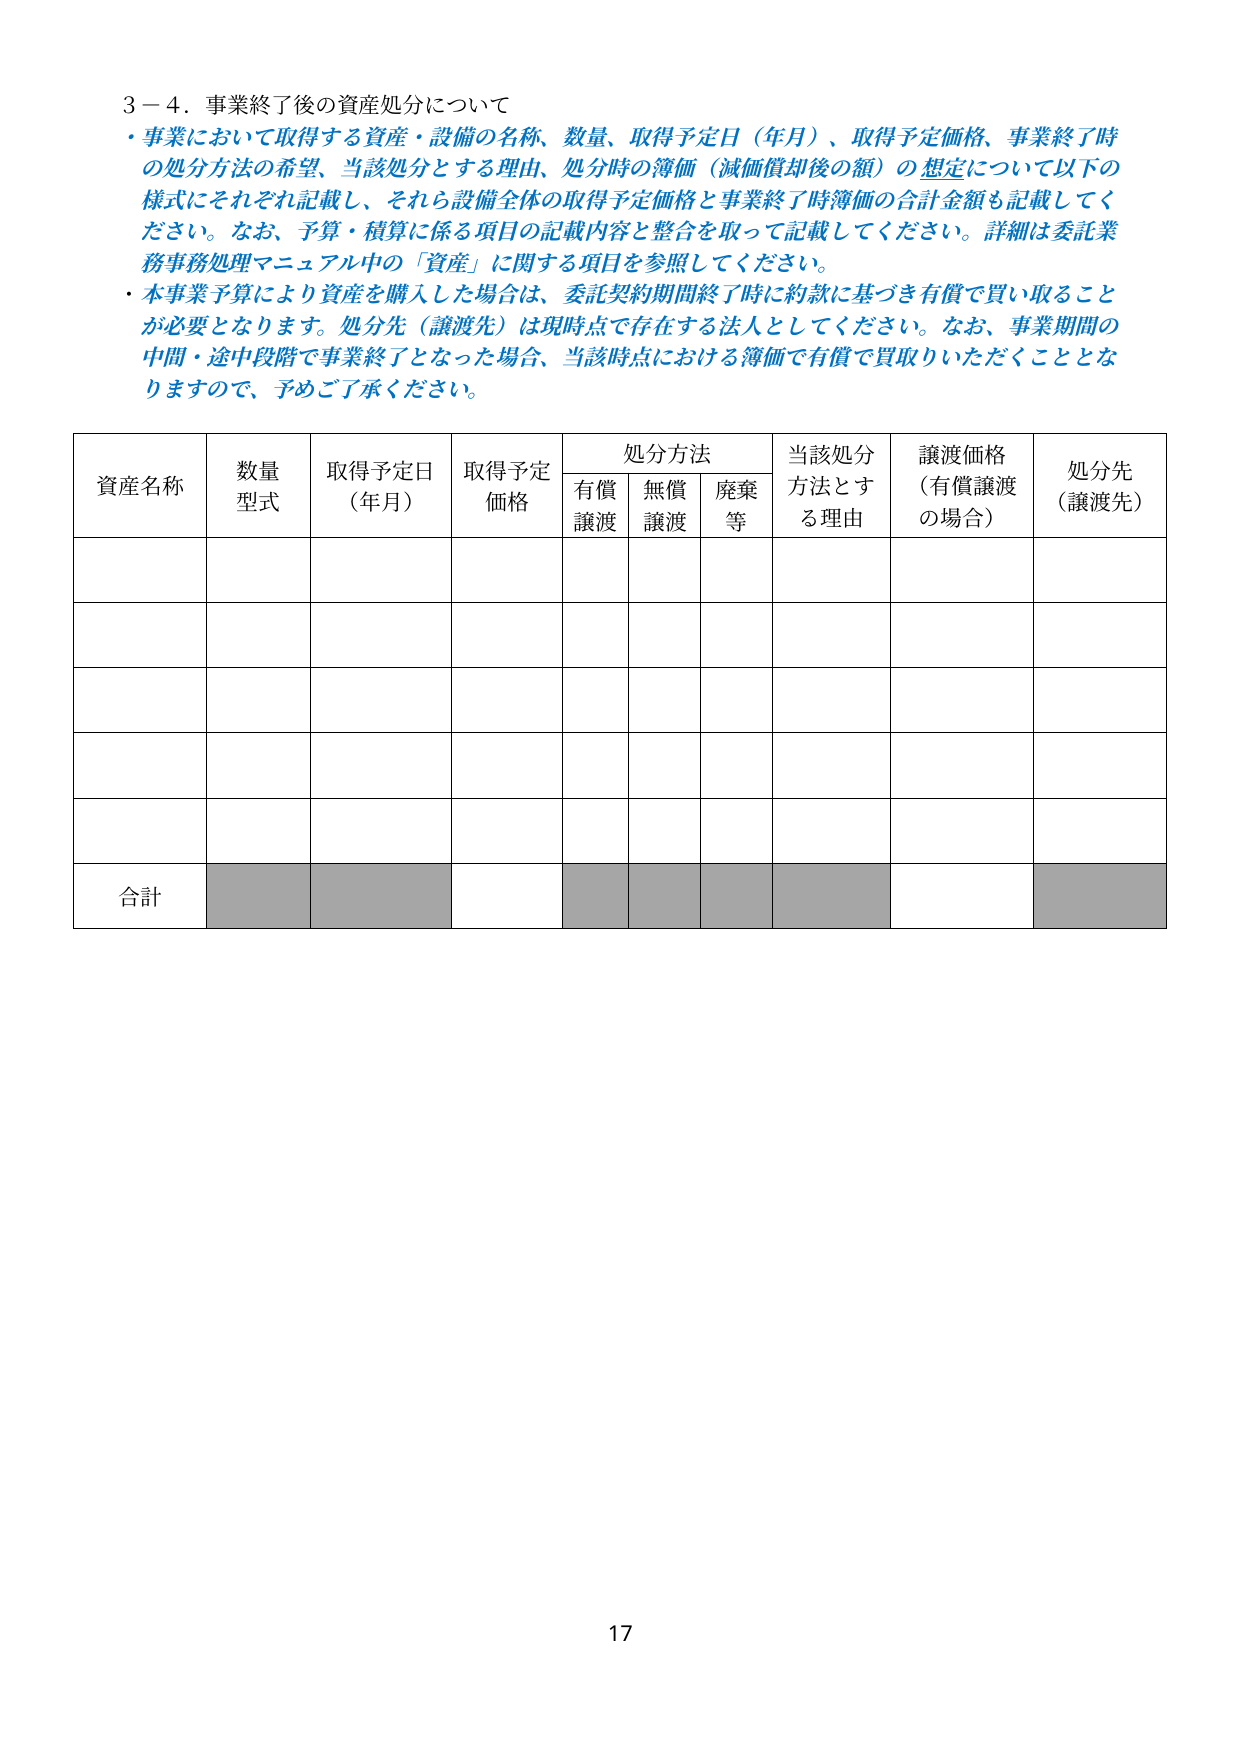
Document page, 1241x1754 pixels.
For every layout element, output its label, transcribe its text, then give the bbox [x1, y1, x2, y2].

table_cell 有償譲渡 [563, 474, 628, 537]
table_cell [311, 668, 451, 732]
text ３－４．事業終了後の資産処分について [118, 89, 1122, 120]
table_cell [452, 603, 562, 667]
table_cell [1034, 733, 1166, 797]
table_cell [891, 668, 1033, 732]
table_cell [629, 733, 700, 797]
table_cell [452, 799, 562, 863]
table_cell [563, 733, 628, 797]
table_cell 合計 [74, 864, 206, 928]
table_cell [1034, 668, 1166, 732]
table_cell [452, 733, 562, 797]
table_cell [629, 799, 700, 863]
table_cell [563, 538, 628, 602]
table_cell [207, 864, 310, 928]
table_cell [629, 668, 700, 732]
table_cell [74, 538, 206, 602]
table_cell 無償譲渡 [629, 474, 700, 537]
text ・事業において取得する資産・設備の名称、数量、取得予定日（年月）、取得予定価格、事業終了時の処分方法の希望、当該処分とする理由、処分時の簿価（減価償却後の額）の想定について以下の様式にそれぞれ記載し、それら設備全体の取得予定価格と事業終了時簿価の合計金額も記載してください。なお、予算・積算に係る項目の記載内容と整合を取って記載してください。詳細は委託業務事務処理マニュアル中の「資産」に関する項目を参照してください。 [118, 120, 1122, 277]
table_cell [563, 668, 628, 732]
table_cell [773, 864, 890, 928]
table_cell [74, 733, 206, 797]
table_header 取得予定日（年月） [311, 434, 451, 537]
table_header 数量 型式 [207, 434, 310, 537]
table_header 取得予定価格 [452, 434, 562, 537]
table_cell 廃棄等 [701, 474, 772, 537]
table_cell [207, 603, 310, 667]
table_header 処分先 （譲渡先） [1034, 434, 1166, 537]
table_cell [891, 733, 1033, 797]
table_cell [563, 799, 628, 863]
table_cell [452, 538, 562, 602]
table_cell [701, 799, 772, 863]
table_cell [452, 668, 562, 732]
table_cell [891, 864, 1033, 928]
table_cell [629, 538, 700, 602]
table_cell [773, 538, 890, 602]
table_cell [891, 603, 1033, 667]
table_cell [207, 799, 310, 863]
table_cell [1034, 799, 1166, 863]
table_cell [701, 603, 772, 667]
table_cell [629, 864, 700, 928]
table_cell [311, 538, 451, 602]
table_header 処分方法 [563, 434, 772, 473]
table_cell [311, 733, 451, 797]
table_header 譲渡価格（有償譲渡の場合） [891, 434, 1033, 537]
table_cell [74, 799, 206, 863]
table_cell [773, 799, 890, 863]
table_cell [311, 864, 451, 928]
table_cell [891, 538, 1033, 602]
table_cell [701, 864, 772, 928]
table_cell [74, 603, 206, 667]
table_header 当該処分方法とする理由 [773, 434, 890, 537]
table_cell [773, 668, 890, 732]
text ・本事業予算により資産を購入した場合は、委託契約期間終了時に約款に基づき有償で買い取ることが必要となります。処分先（譲渡先）は現時点で存在する法人としてください。なお、事業期間の中間・途中段階で事業終了となった場合、当該時点における簿価で有償で買取りいただくこととなりますので、予めご了承ください。 [118, 277, 1122, 403]
table_cell [891, 799, 1033, 863]
table_cell [563, 864, 628, 928]
table_cell [773, 603, 890, 667]
table_cell [701, 733, 772, 797]
table_cell [701, 538, 772, 602]
table_cell [311, 603, 451, 667]
table_cell [773, 733, 890, 797]
table_cell [207, 538, 310, 602]
table_header 資産名称 [74, 434, 206, 537]
table_cell [207, 668, 310, 732]
table_cell [563, 603, 628, 667]
table_cell [1034, 603, 1166, 667]
table_cell [452, 864, 562, 928]
table_cell [1034, 864, 1166, 928]
table_cell [311, 799, 451, 863]
table_cell [207, 733, 310, 797]
table_cell [1034, 538, 1166, 602]
table_cell [629, 603, 700, 667]
table_cell [74, 668, 206, 732]
table_cell [701, 668, 772, 732]
